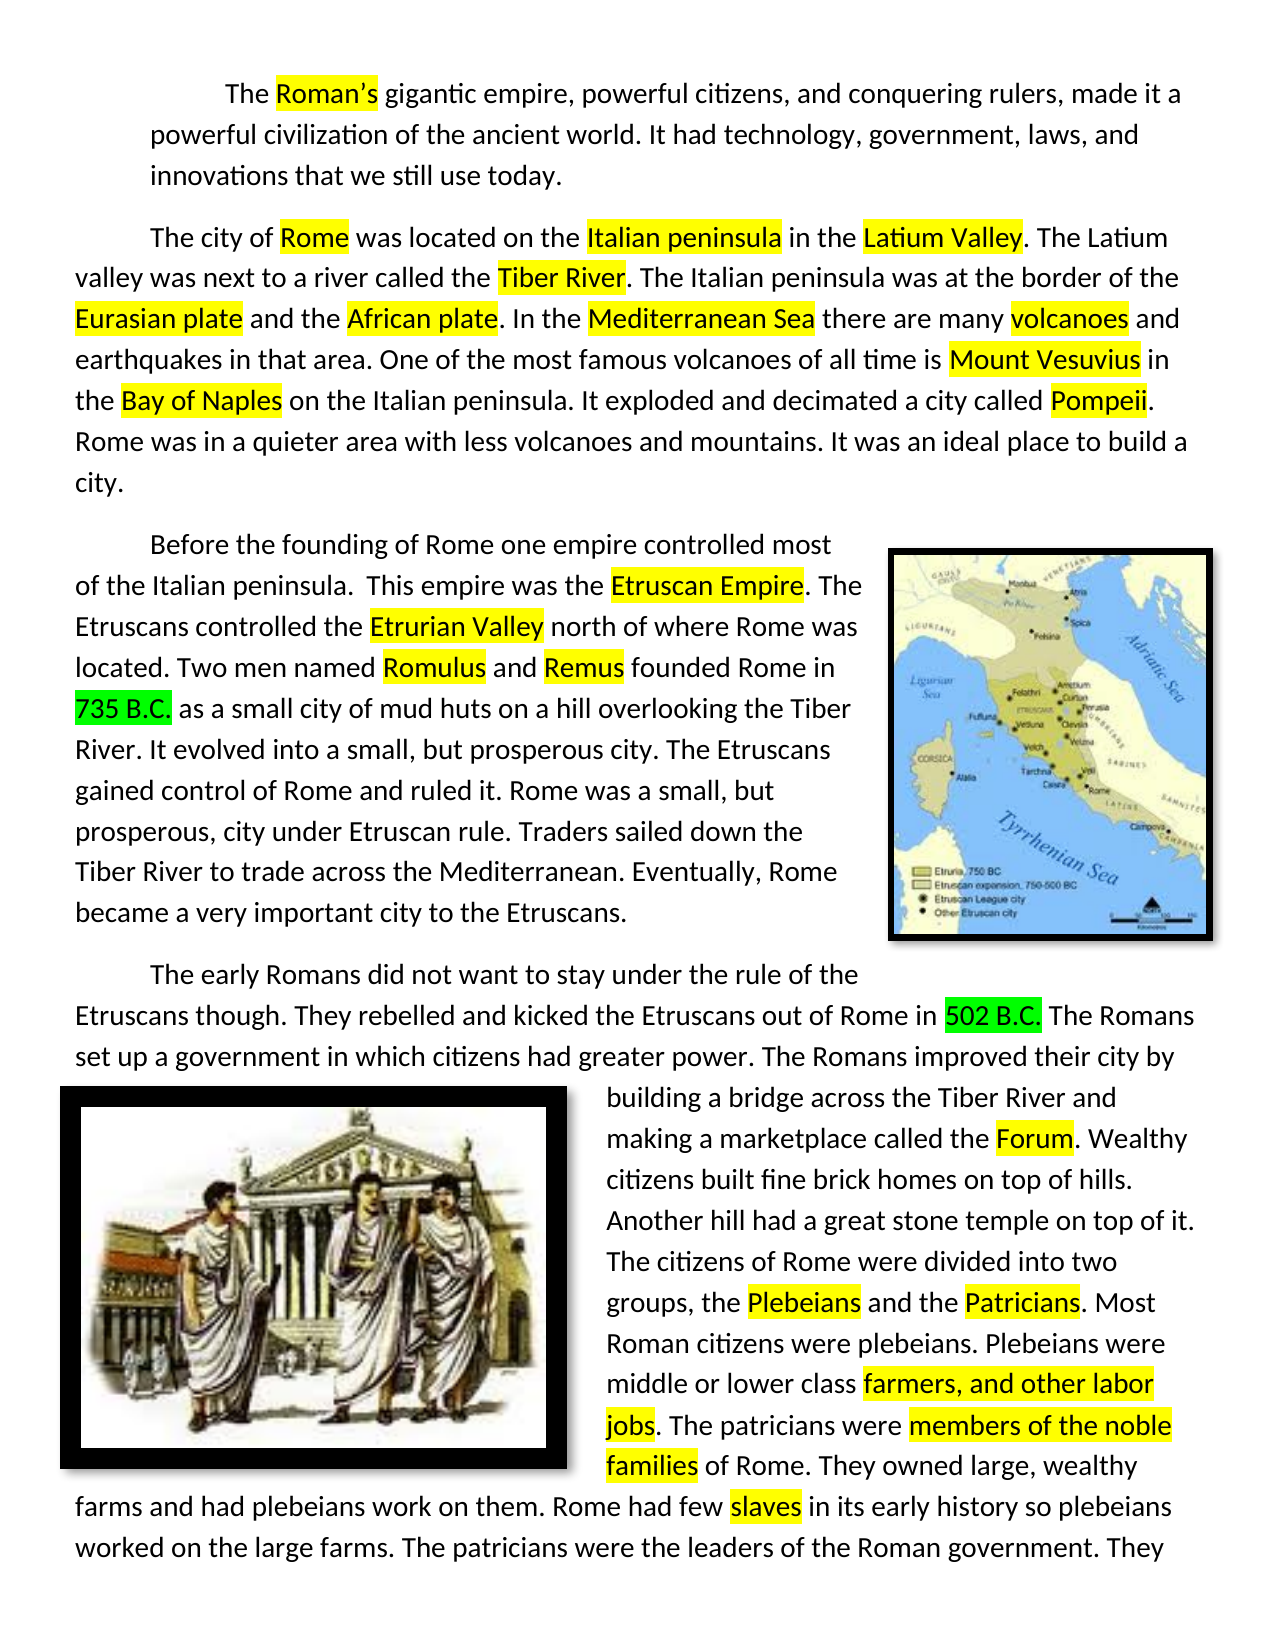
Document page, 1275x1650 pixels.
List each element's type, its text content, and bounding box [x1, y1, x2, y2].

text The city of Rome was located on the Italian peninsula in the Latium Valley. The Latium valley was next to a river called the Tiber River. The Italian peninsula was at the border of the Eurasian plate and the African plate. In the Mediterranean Sea there are many volcanoes and earthquakes in that area. One of the most famous volcanoes of all time is Mount Vesuvius in the Bay of Naples on the Italian peninsula. It exploded and decimated a city called Pompeii. Rome was in a quieter area with less volcanoes and mountains. It was an ideal place to build a city. [75, 219, 1200, 500]
picture [894, 555, 1206, 934]
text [75, 956, 1200, 1565]
text The Roman’s gigantic empire, powerful citizens, and conquering rulers, made it a powerful civilization of the ancient world. It had technology, government, laws, and innovations that we still use today. [150, 75, 1200, 192]
